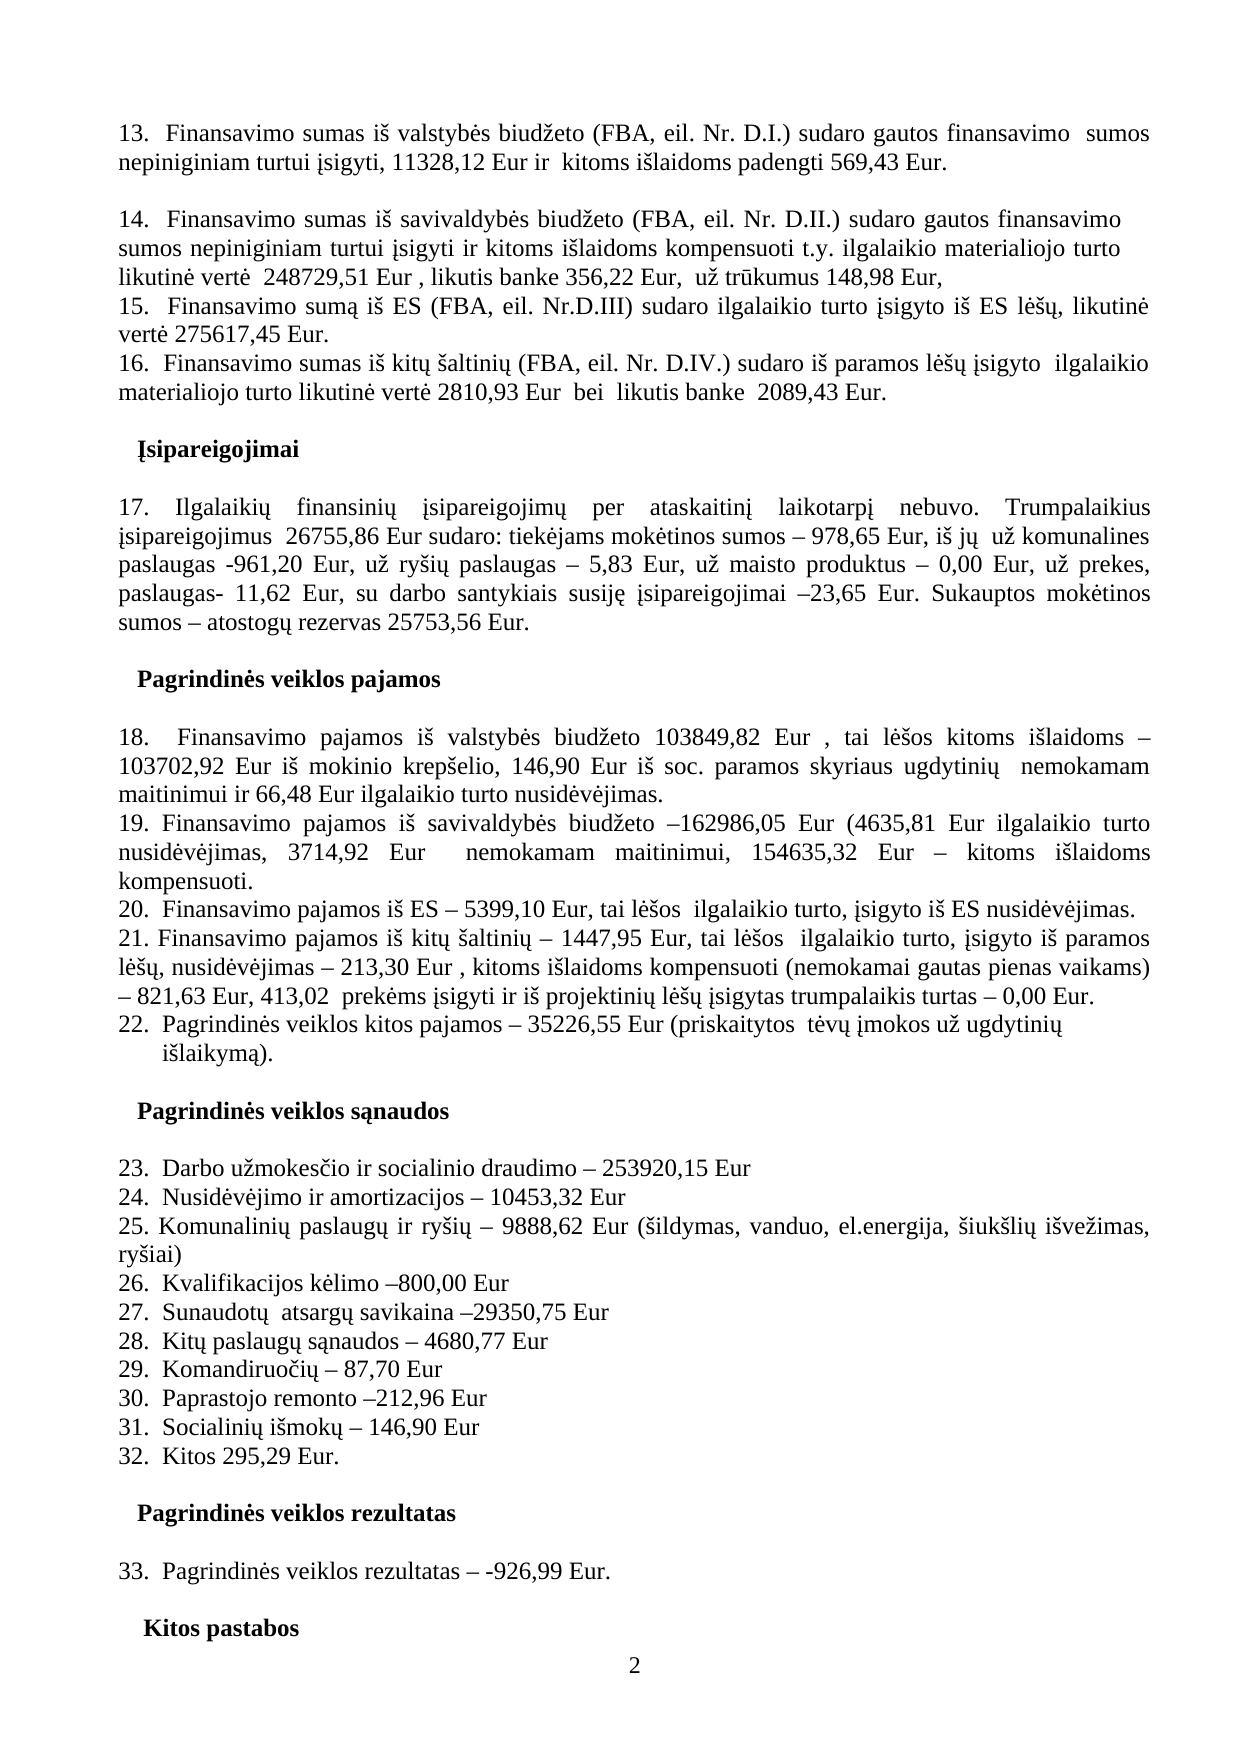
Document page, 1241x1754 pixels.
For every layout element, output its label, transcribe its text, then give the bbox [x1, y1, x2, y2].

text 23. Darbo užmokesčio ir socialinio draudimo – 253920,15 Eur [118, 1153, 1152, 1182]
text 32. Kitos 295,29 Eur. [118, 1441, 1152, 1469]
text 17. Ilgalaikių finansinių įsipareigojimų per ataskaitinį laikotarpį nebuvo. Trumpalaikius įsipareigojimus 26755,86 Eur sudaro: tiekėjams mokėtinos sumos – 978,65 Eur, iš jų už komunalines paslaugas -961,20 Eur, už ryšių paslaugas – 5,83 Eur, už maisto produktus – 0,00 Eur, už prekes, paslaugas- 11,62 Eur, su darbo santykiais susiję įsipareigojimai –23,65 Eur. Sukauptos mokėtinos sumos – atostogų rezervas 25753,56 Eur. [118, 492, 1152, 636]
text 19. Finansavimo pajamos iš savivaldybės biudžeto –162986,05 Eur (4635,81 Eur ilgalaikio turto nusidėvėjimas, 3714,92 Eur nemokamam maitinimui, 154635,32 Eur – kitoms išlaidoms kompensuoti. [118, 808, 1152, 894]
text 22. Pagrindinės veiklos kitos pajamos – 35226,55 Eur (priskaitytos tėvų įmokos už ugdytinių [118, 1009, 1152, 1038]
text Kitos pastabos [118, 1613, 1152, 1642]
text Pagrindinės veiklos sąnaudos [118, 1096, 1152, 1124]
text Pagrindinės veiklos pajamos [118, 664, 1152, 693]
text Įsipareigojimai [118, 434, 1152, 463]
text 13. Finansavimo sumas iš valstybės biudžeto (FBA, eil. Nr. D.I.) sudaro gautos finansavimo sumos nepiniginiam turtui įsigyti, 11328,12 Eur ir kitoms išlaidoms padengti 569,43 Eur. [118, 118, 1152, 176]
text 26. Kvalifikacijos kėlimo –800,00 Eur [118, 1268, 1152, 1297]
text 20. Finansavimo pajamos iš ES – 5399,10 Eur, tai lėšos ilgalaikio turto, įsigyto iš ES nusidėvėjimas. [118, 894, 1152, 923]
text 24. Nusidėvėjimo ir amortizacijos – 10453,32 Eur [118, 1182, 1152, 1211]
text 25. Komunalinių paslaugų ir ryšių – 9888,62 Eur (šildymas, vanduo, el.energija, šiukšlių išvežimas, ryšiai) [118, 1211, 1152, 1268]
text 29. Komandiruočių – 87,70 Eur [118, 1354, 1122, 1383]
text 14. Finansavimo sumas iš savivaldybės biudžeto (FBA, eil. Nr. D.II.) sudaro gautos finansavimo sumos nepiniginiam turtui įsigyti ir kitoms išlaidoms kompensuoti t.y. ilgalaikio materialiojo turto likutinė vertė 248729,51 Eur , likutis banke 356,22 Eur, už trūkumus 148,98 Eur, [118, 204, 1122, 291]
text 27. Sunaudotų atsargų savikaina –29350,75 Eur [118, 1297, 1152, 1326]
text 28. Kitų paslaugų sąnaudos – 4680,77 Eur [118, 1326, 1152, 1354]
text 16. Finansavimo sumas iš kitų šaltinių (FBA, eil. Nr. D.IV.) sudaro iš paramos lėšų įsigyto ilgalaikio materialiojo turto likutinė vertė 2810,93 Eur bei likutis banke 2089,43 Eur. [118, 348, 1152, 406]
text 33. Pagrindinės veiklos rezultatas – -926,99 Eur. [118, 1556, 1152, 1584]
text 18. Finansavimo pajamos iš valstybės biudžeto 103849,82 Eur , tai lėšos kitoms išlaidoms – 103702,92 Eur iš mokinio krepšelio, 146,90 Eur iš soc. paramos skyriaus ugdytinių nemokamam maitinimui ir 66,48 Eur ilgalaikio turto nusidėvėjimas. [118, 722, 1152, 808]
text išlaikymą). [118, 1038, 1152, 1067]
text 15. Finansavimo sumą iš ES (FBA, eil. Nr.D.III) sudaro ilgalaikio turto įsigyto iš ES lėšų, likutinė vertė 275617,45 Eur. [118, 291, 1152, 348]
text Pagrindinės veiklos rezultatas [118, 1498, 1152, 1527]
text 30. Paprastojo remonto –212,96 Eur [118, 1383, 1122, 1412]
text 21. Finansavimo pajamos iš kitų šaltinių – 1447,95 Eur, tai lėšos ilgalaikio turto, įsigyto iš paramos lėšų, nusidėvėjimas – 213,30 Eur , kitoms išlaidoms kompensuoti (nemokamai gautas pienas vaikams) – 821,63 Eur, 413,02 prekėms įsigyti ir iš projektinių lėšų įsigytas trumpalaikis turtas – 0,00 Eur. [118, 923, 1152, 1009]
text 31. Socialinių išmokų – 146,90 Eur [118, 1412, 1152, 1441]
